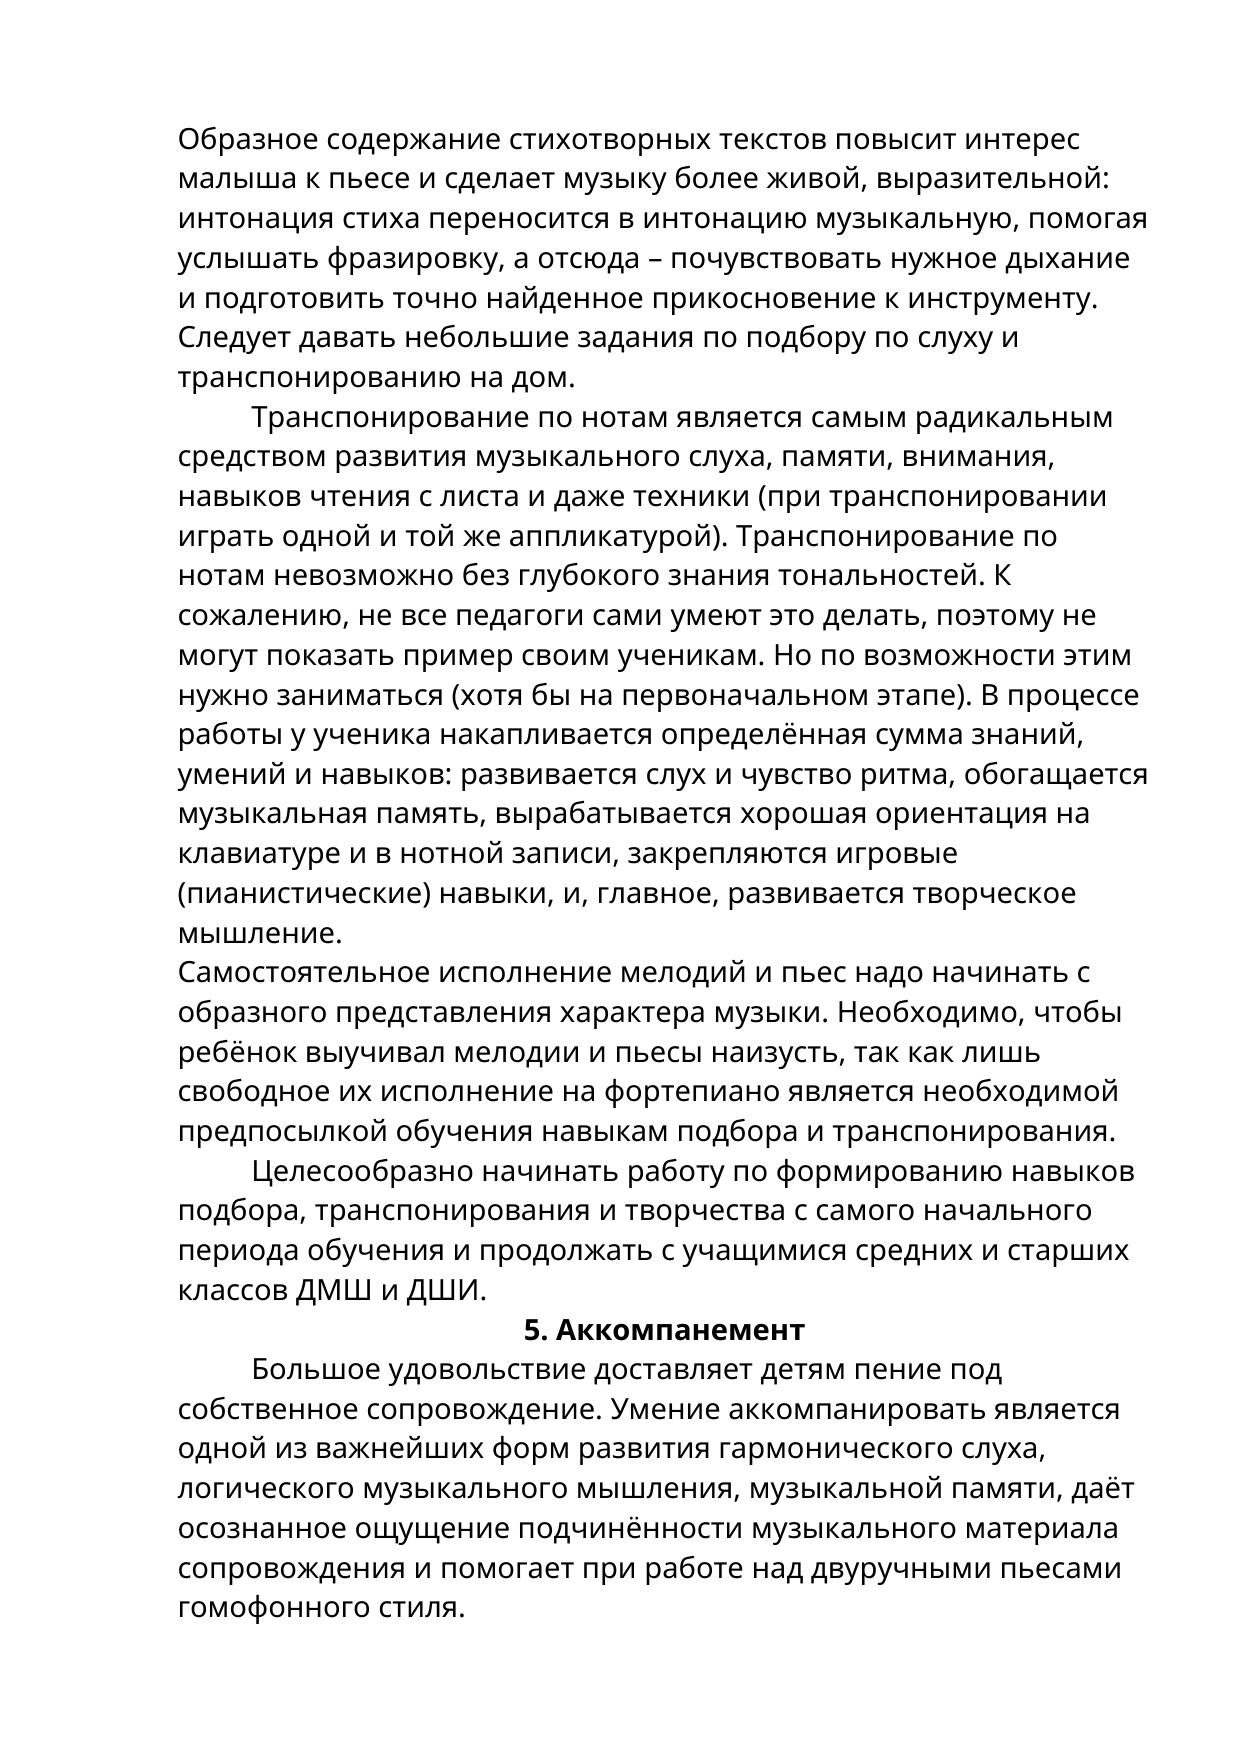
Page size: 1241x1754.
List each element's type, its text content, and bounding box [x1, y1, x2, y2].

text Транспонирование по нотам является самым радикальным средством развития музыкального слуха, памяти, внимания, навыков чтения с листа и даже техники (при транспонировании играть одной и той же аппликатурой). Транспонирование по нотам невозможно без глубокого знания тональностей. К сожалению, не все педагоги сами умеют это делать, поэтому не могут показать пример своим ученикам. Но по возможности этим нужно заниматься (хотя бы на первоначальном этапе). В процессе работы у ученика накапливается определённая сумма знаний, умений и навыков: развивается слух и чувство ритма, обогащается музыкальная память, вырабатывается хорошая ориентация на клавиатуре и в нотной записи, закрепляются игровые (пианистические) навыки, и, главное, развивается творческое мышление. [177, 396, 1152, 952]
text Большое удовольствие доставляет детям пение под собственное сопровождение. Умение аккомпанировать является одной из важнейших форм развития гармонического слуха, логического музыкального мышления, музыкальной памяти, даёт осознанное ощущение подчинённости музыкального материала сопровождения и помогает при работе над двуручными пьесами гомофонного стиля. [177, 1348, 1152, 1626]
text Образное содержание стихотворных текстов повысит интерес малыша к пьесе и сделает музыку более живой, выразительной: интонация стиха переносится в интонацию музыкальную, помогая услышать фразировку, а отсюда – почувствовать нужное дыхание и подготовить точно найденное прикосновение к инструменту. Следует давать небольшие задания по подбору по слуху и транспонированию на дом. [177, 118, 1152, 396]
text Целесообразно начинать работу по формированию навыков подбора, транспонирования и творчества с самого начального периода обучения и продолжать с учащимися средних и старших классов ДМШ и ДШИ. [177, 1150, 1152, 1309]
text 5. Аккомпанемент [177, 1309, 1152, 1348]
text Самостоятельное исполнение мелодий и пьес надо начинать с образного представления характера музыки. Необходимо, чтобы ребёнок выучивал мелодии и пьесы наизусть, так как лишь свободное их исполнение на фортепиано является необходимой предпосылкой обучения навыкам подбора и транспонирования. [177, 952, 1152, 1150]
